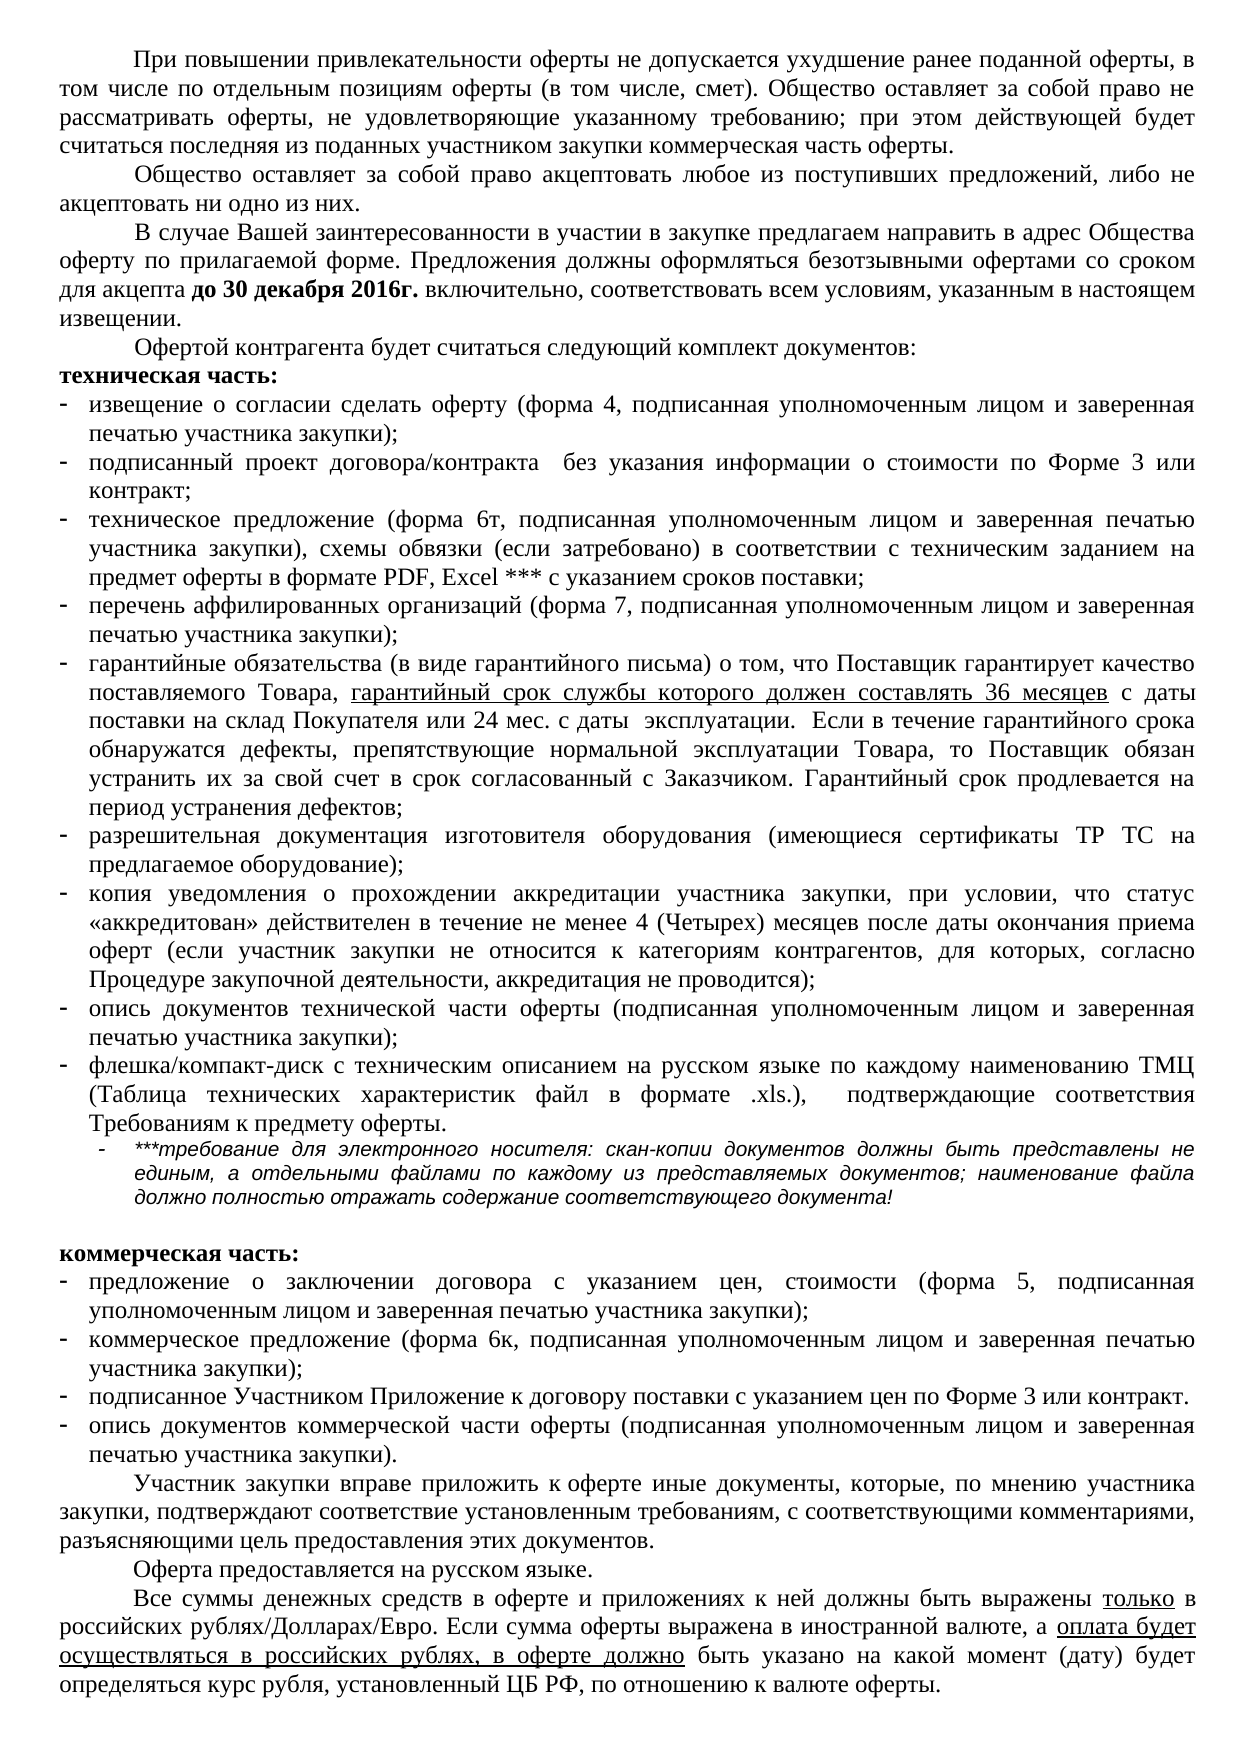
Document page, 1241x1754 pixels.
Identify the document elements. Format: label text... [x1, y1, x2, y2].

text В случае Вашей заинтересованности в участии в закупке предлагаем направить в адрес Общества оферту по прилагаемой форме. Предложения должны оформляться безотзывными офертами со сроком для акцепта до 30 декабря 2016г. включительно, соответствовать всем условиям, указанным в настоящем извещении. [59, 217, 1196, 332]
list извещение о согласии сделать оферту (форма 4, подписанная уполномоченным лицом и заверенная печатью участника закупки); [59, 389, 1196, 447]
text Общество оставляет за собой право акцептовать любое из поступивших предложений, либо не акцептовать ни одно из них. [59, 159, 1196, 217]
text техническая часть: [59, 361, 1196, 389]
text Оферта предоставляется на русском языке. [59, 1554, 1196, 1583]
list коммерческое предложение (форма 6к, подписанная уполномоченным лицом и заверенная печатью участника закупки); [59, 1324, 1196, 1381]
list опись документов коммерческой части оферты (подписанная уполномоченным лицом и заверенная печатью участника закупки). [59, 1410, 1196, 1468]
list гарантийные обязательства (в виде гарантийного письма) о том, что Поставщик гарантирует качество поставляемого Товара, гарантийный срок службы которого должен составлять 36 месяцев с даты поставки на склад Покупателя или 24 мес. с даты эксплуатации. Если в течение гарантийного срока обнаружатся дефекты, препятствующие нормальной эксплуатации Товара, то Поставщик обязан устранить их за свой счет в срок согласованный с Заказчиком. Гарантийный срок продлевается на период устранения дефектов; [59, 648, 1196, 821]
list предложение о заключении договора с указанием цен, стоимости (форма 5, подписанная уполномоченным лицом и заверенная печатью участника закупки); [59, 1266, 1196, 1324]
list копия уведомления о прохождении аккредитации участника закупки, при условии, что статус «аккредитован» действителен в течение не менее 4 (Четырех) месяцев после даты окончания приема оферт (если участник закупки не относится к категориям контрагентов, для которых, согласно Процедуре закупочной деятельности, аккредитация не проводится); [59, 878, 1196, 993]
text Офертой контрагента будет считаться следующий комплект документов: [59, 332, 1196, 361]
list подписанный проект договора/контракта без указания информации о стоимости по Форме 3 или контракт; [59, 447, 1196, 504]
list ***требование для электронного носителя: скан-копии документов должны быть представлены не единым, а отдельными файлами по каждому из представляемых документов; наименование файла должно полностью отражать содержание соответствующего документа! [97, 1137, 1196, 1209]
text коммерческая часть: [59, 1238, 1196, 1266]
list техническое предложение (форма 6т, подписанная уполномоченным лицом и заверенная печатью участника закупки), схемы обвязки (если затребовано) в соответствии с техническим заданием на предмет оферты в формате PDF, Excel *** с указанием сроков поставки; [59, 504, 1196, 591]
list При повышении привлекательности оферты не допускается ухудшение ранее поданной оферты, в том числе по отдельным позициям оферты (в том числе, смет). Общество оставляет за собой право не рассматривать оферты, не удовлетворяющие указанному требованию; при этом действующей будет считаться последняя из поданных участником закупки коммерческая часть оферты. [59, 44, 1196, 159]
text Участник закупки вправе приложить к оферте иные документы, которые, по мнению участника закупки, подтверждают соответствие установленным требованиям, с соответствующими комментариями, разъясняющими цель предоставления этих документов. [59, 1468, 1196, 1554]
list опись документов технической части оферты (подписанная уполномоченным лицом и заверенная печатью участника закупки); [59, 993, 1196, 1051]
list подписанное Участником Приложение к договору поставки с указанием цен по Форме 3 или контракт. [59, 1381, 1196, 1410]
text Все суммы денежных средств в оферте и приложениях к ней должны быть выражены только в российских рублях/Долларах/Евро. Если сумма оферты выражена в иностранной валюте, а оплата будет осуществляться в российских рублях, в оферте должно быть указано на какой момент (дату) будет определяться курс рубля, установленный ЦБ РФ, по отношению к валюте оферты. [59, 1583, 1196, 1698]
list разрешительная документация изготовителя оборудования (имеющиеся сертификаты ТР ТС на предлагаемое оборудование); [59, 821, 1196, 878]
list флешка/компакт-диск с техническим описанием на русском языке по каждому наименованию ТМЦ (Таблица технических характеристик файл в формате .xls.), подтверждающие соответствия Требованиям к предмету оферты. [59, 1051, 1196, 1137]
list перечень аффилированных организаций (форма 7, подписанная уполномоченным лицом и заверенная печатью участника закупки); [59, 591, 1196, 648]
